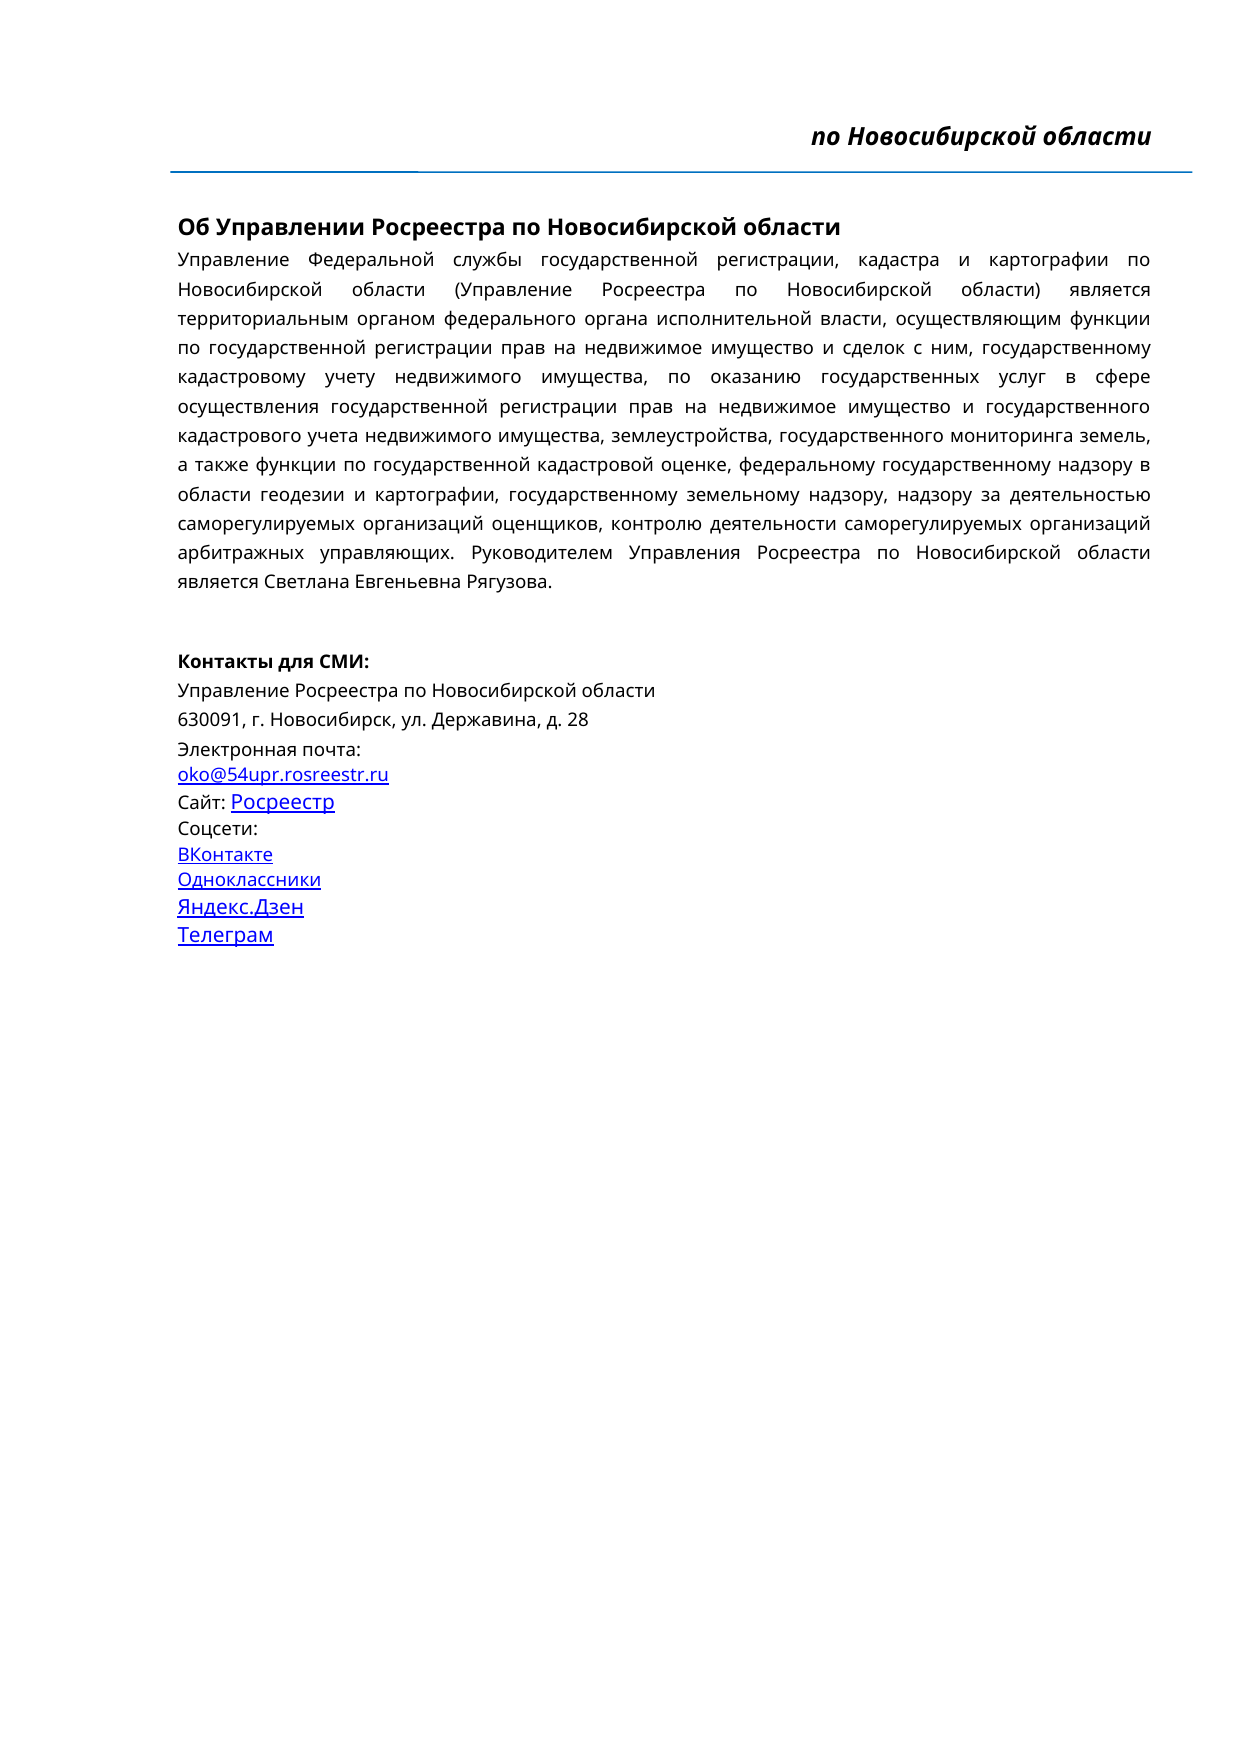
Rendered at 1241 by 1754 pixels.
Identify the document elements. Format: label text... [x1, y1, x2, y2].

text по Новосибирской области [177, 118, 1152, 152]
text Контакты для СМИ: [177, 648, 1152, 674]
text Одноклассники [177, 866, 1152, 892]
text oko@54upr.rosreestr.ru [177, 761, 1152, 787]
text Яндекс.Дзен [177, 892, 1152, 920]
text Сайт: Росреестр [177, 787, 1152, 815]
text ВКонтакте [177, 841, 1152, 866]
text Электронная почта: [177, 736, 1152, 761]
text 630091, г. Новосибирск, ул. Державина, д. 28 [177, 707, 1152, 732]
text Управление Росреестра по Новосибирской области [177, 677, 1152, 703]
text Соцсети: [177, 815, 1152, 841]
text Об Управлении Росреестра по Новосибирской области [177, 211, 1152, 242]
text Телеграм [177, 920, 1152, 949]
text Управление Федеральной службы государственной регистрации, кадастра и картографии по Новосибирской области (Управление Росреестра по Новосибирской области) является территориальным органом федерального органа исполнительной власти, осуществляющим функции по государственной регистрации прав на недвижимое имущество и сделок с ним, государственному кадастровому учету недвижимого имущества, по оказанию государственных услуг в сфере осуществления государственной регистрации прав на недвижимое имущество и государственного кадастрового учета недвижимого имущества, землеустройства, государственного мониторинга земель, а также функции по государственной кадастровой оценке, федеральному государственному надзору в области геодезии и картографии, государственному земельному надзору, надзору за деятельностью саморегулируемых организаций оценщиков, контролю деятельности саморегулируемых организаций арбитражных управляющих. Руководителем Управления Росреестра по Новосибирской области является Светлана Евгеньевна Рягузова. [177, 247, 1152, 594]
